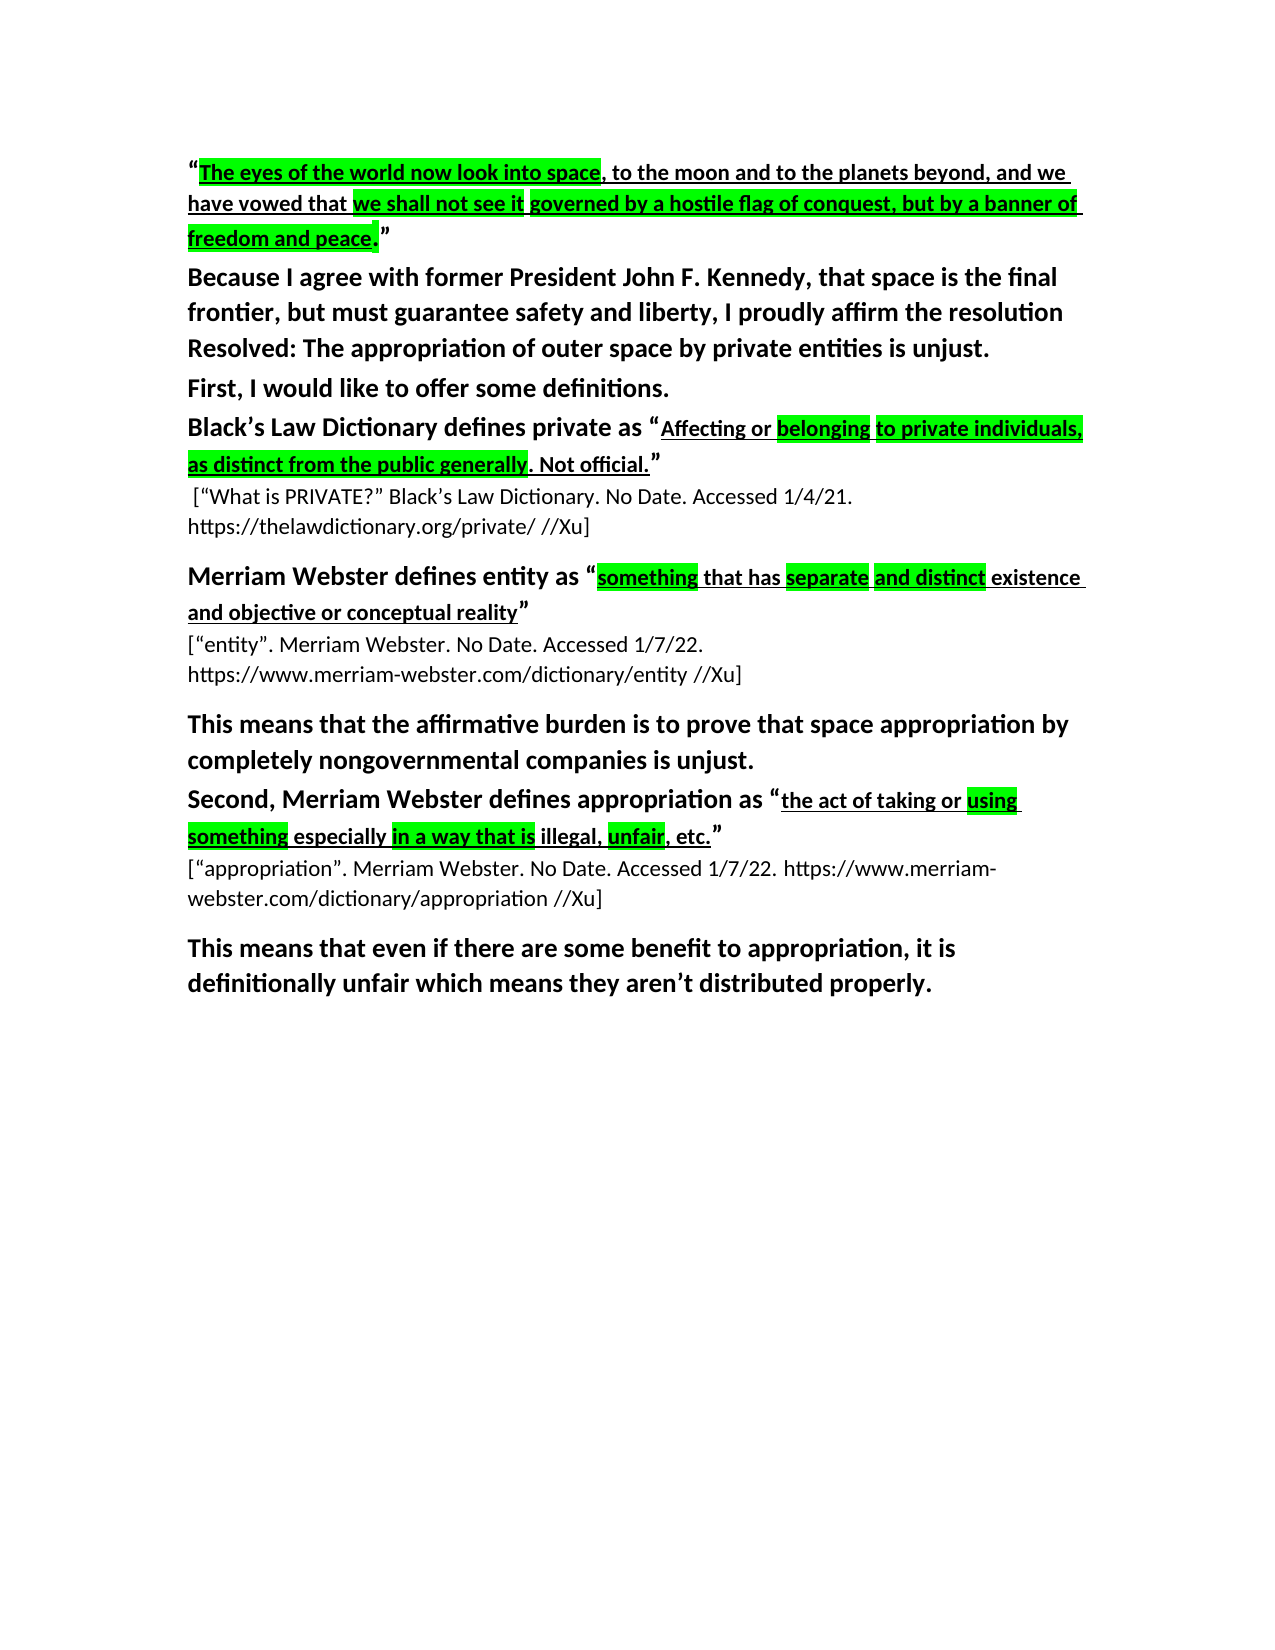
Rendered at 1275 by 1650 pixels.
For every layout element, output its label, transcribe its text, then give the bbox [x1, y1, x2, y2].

text [“entity”. Merriam Webster. No Date. Accessed 1/7/22. https://www.merriam-webster.com/dictionary/entity //Xu] [187, 630, 1087, 688]
subtitle Black’s Law Dictionary defines private as “Affecting or belonging to private individuals, as distinct from the public generally. Not official.” [187, 411, 1087, 479]
subtitle Second, Merriam Webster defines appropriation as “the act of taking or using something especially in a way that is illegal, unfair, etc.” [187, 783, 1087, 851]
subtitle This means that even if there are some benefit to appropriation, it is definitionally unfair which means they aren’t distributed properly. [187, 931, 1087, 1000]
subtitle This means that the affirmative burden is to prove that space appropriation by completely nongovernmental companies is unjust. [187, 707, 1087, 776]
subtitle Merriam Webster defines entity as “something that has separate and distinct existence and objective or conceptual reality” [187, 559, 1087, 628]
text [“appropriation”. Merriam Webster. No Date. Accessed 1/7/22. https://www.merriam-webster.com/dictionary/appropriation //Xu] [187, 854, 1087, 912]
text [“What is PRIVATE?” Black’s Law Dictionary. No Date. Accessed 1/4/21. https://thelawdictionary.org/private/ //Xu] [187, 482, 1087, 540]
subtitle First, I would like to offer some definitions. [187, 371, 1087, 404]
subtitle “The eyes of the world now look into space, to the moon and to the planets beyond, and we have vowed that we shall not see it governed by a hostile flag of conquest, but by a banner of freedom and peace.” [187, 154, 1087, 253]
subtitle Because I agree with former President John F. Kennedy, that space is the final frontier, but must guarantee safety and liberty, I proudly affirm the resolution Resolved: The appropriation of outer space by private entities is unjust. [187, 260, 1087, 364]
